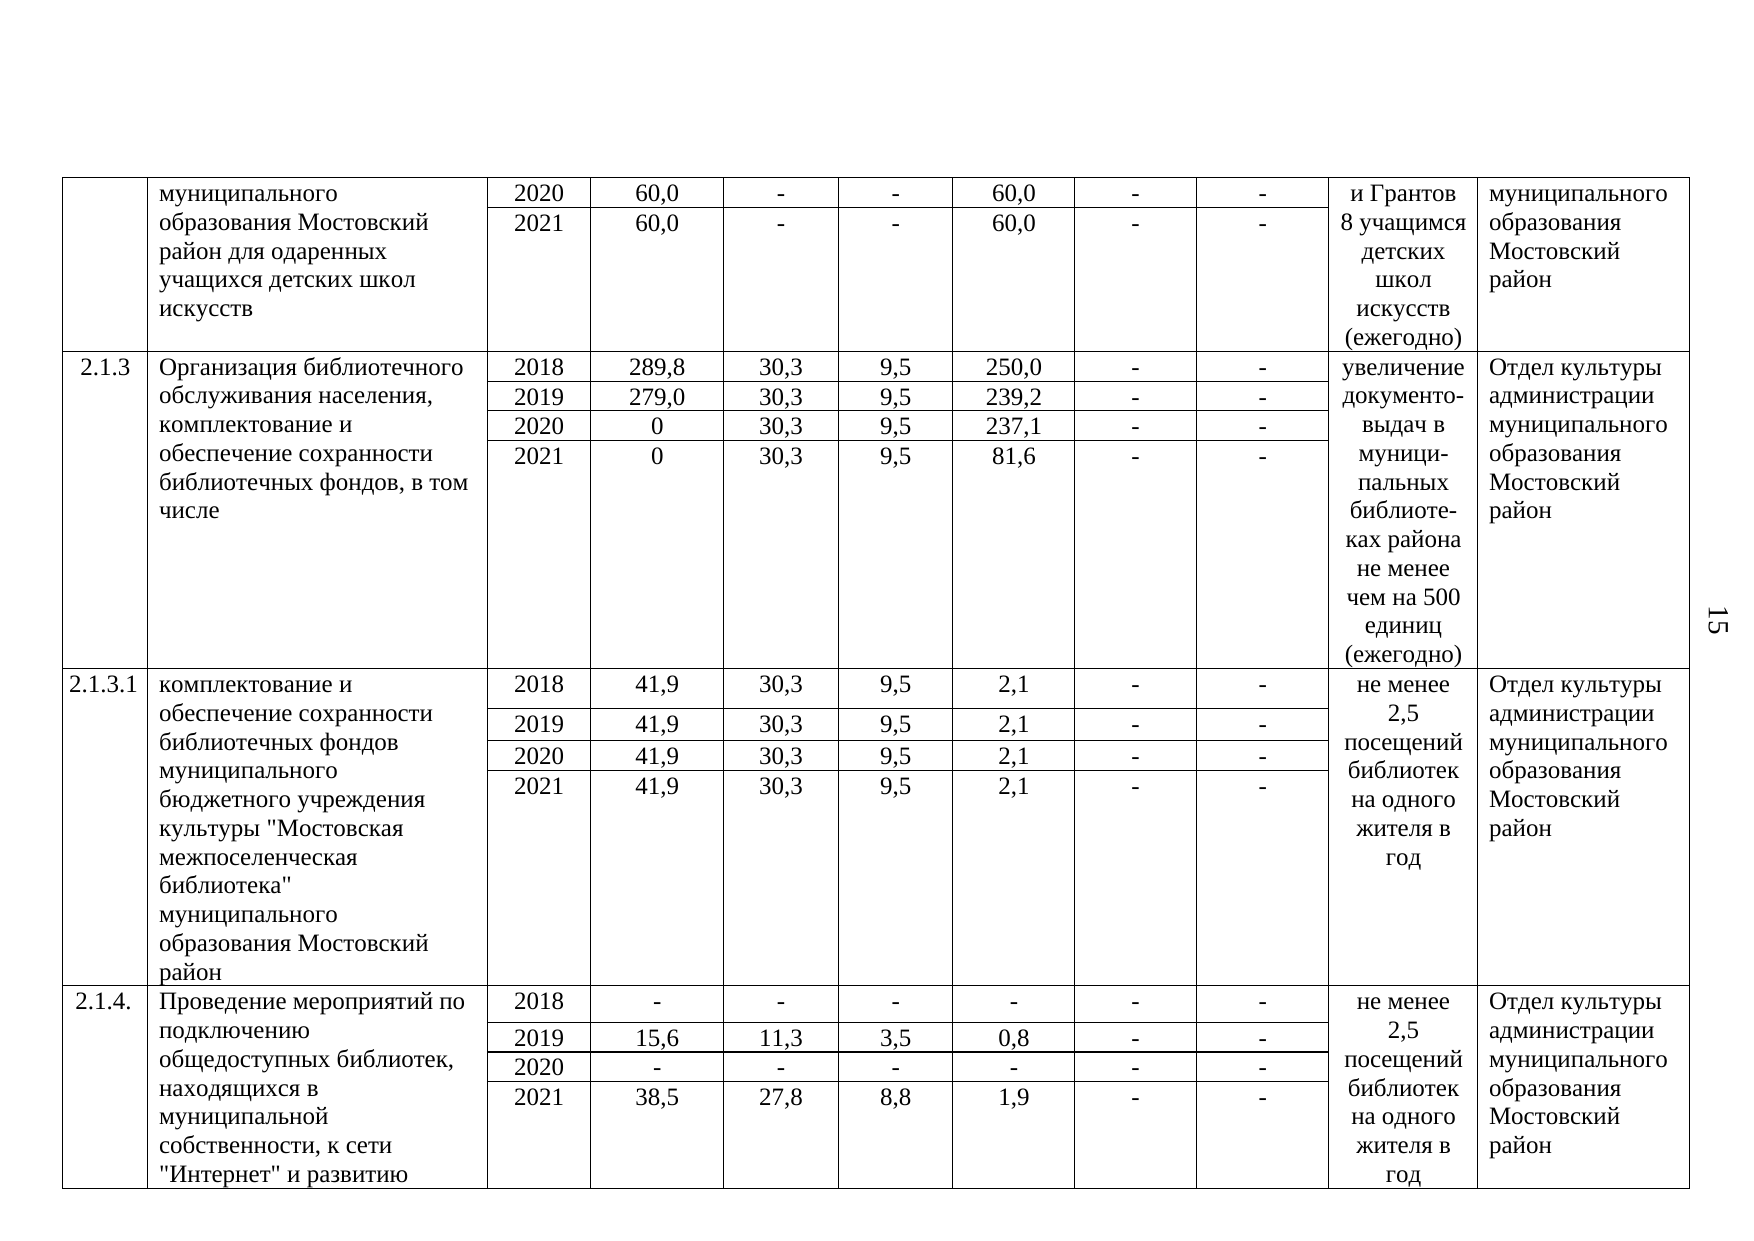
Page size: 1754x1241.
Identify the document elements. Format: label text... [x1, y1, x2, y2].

table_cell 9,5 [839, 441, 952, 668]
table_cell 3,5 [839, 1023, 952, 1051]
table_cell - [1197, 441, 1328, 668]
table_cell 30,3 [724, 669, 838, 708]
table_cell 2,1 [953, 771, 1074, 985]
table_cell - [1197, 709, 1328, 740]
table_cell - [1075, 1023, 1196, 1051]
table_cell 2021 [488, 771, 590, 985]
table_cell - [724, 178, 838, 207]
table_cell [1478, 986, 1689, 1188]
table_cell - [1197, 986, 1328, 1022]
table_cell комплектование и обеспечение сохранности библиотечных фондов муниципального бюджетного учреждения культуры "Мостовская межпоселенческая библиотека" муниципального образования Мостовский район [148, 669, 487, 985]
table_cell - [1075, 1082, 1196, 1188]
table_cell - [1075, 1053, 1196, 1081]
table_cell 30,3 [724, 709, 838, 740]
table_cell 30,3 [724, 382, 838, 410]
table_cell 2.1.4. [63, 986, 147, 1188]
table_cell Отдел культуры администрации муниципального образования Мостовский район [1478, 669, 1689, 985]
table_cell - [1197, 741, 1328, 770]
table_cell - [1197, 178, 1328, 207]
table_cell увеличение документо-выдач в муници-пальных библиоте-ках района не менее чем на 500 единиц (ежегодно) [1329, 352, 1477, 668]
table_cell - [953, 986, 1074, 1022]
table_cell 11,3 [724, 1023, 838, 1051]
table_cell 60,0 [591, 178, 723, 207]
table_cell 9,5 [839, 771, 952, 985]
table_cell 2021 [488, 208, 590, 351]
table_cell - [839, 208, 952, 351]
table_cell 2.1.3.1 [63, 669, 147, 985]
table_cell 60,0 [953, 208, 1074, 351]
table_cell 239,2 [953, 382, 1074, 410]
table_cell 2018 [488, 669, 590, 708]
table_cell 9,5 [839, 382, 952, 410]
table_cell 27,8 [724, 1082, 838, 1188]
table_cell 2020 [488, 178, 590, 207]
table_cell 2,1 [953, 709, 1074, 740]
table_cell 2,1 [953, 741, 1074, 770]
table_cell 121,4 [591, 441, 723, 668]
table_cell - [591, 986, 723, 1022]
table_cell - [1197, 382, 1328, 410]
table_cell - [1075, 741, 1196, 770]
table_cell 9,5 [839, 669, 952, 708]
table_cell - [1075, 441, 1196, 668]
table_cell - [724, 1053, 838, 1081]
table_cell - [1197, 669, 1328, 708]
table_cell 38,5 [591, 1082, 723, 1188]
table_cell 1,9 [953, 1082, 1074, 1188]
table_cell - [1197, 411, 1328, 440]
table_cell не менее 2,5 посещений библиотек на одного жителя в год [1329, 669, 1477, 985]
table_cell - [1197, 352, 1328, 381]
table_cell 30,3 [724, 771, 838, 985]
table_cell Проведение мероприятий по подключению общедоступных библиотек, находящихся в муниципальной собственности, к сети "Интернет" и развитию системы библиотечного дела с учетом задачи расширения информационных технологий и оцифровки, в том числе [148, 986, 487, 1188]
table_cell - [839, 986, 952, 1022]
table_cell 2020 [488, 411, 590, 440]
table_cell - [1197, 208, 1328, 351]
table_cell - [1075, 352, 1196, 381]
table_cell не менее 2,5 посещений библиотек на одного жителя в год [1329, 986, 1477, 1188]
table_cell - [1075, 669, 1196, 708]
table_cell 0,8 [953, 1023, 1074, 1051]
table_cell 2018 [488, 352, 590, 381]
table_cell - [1075, 208, 1196, 351]
table_cell 9,5 [839, 411, 952, 440]
table_cell 15,6 [591, 1023, 723, 1051]
table_cell - [1197, 771, 1328, 985]
table_cell 60,0 [953, 178, 1074, 207]
table_cell 30,3 [724, 741, 838, 770]
table_cell 2.1.3 [63, 352, 147, 668]
table_cell 81,6 [953, 441, 1074, 668]
table_cell - [1075, 709, 1196, 740]
table_cell - [1075, 771, 1196, 985]
table_cell - [724, 986, 838, 1022]
table_cell 41,9 [591, 771, 723, 985]
table_cell 30,3 [724, 441, 838, 668]
table_cell 2020 [488, 1053, 590, 1081]
table_cell 2020 [488, 741, 590, 770]
table_cell 9,5 [839, 352, 952, 381]
table_cell 41,9 [591, 709, 723, 740]
table_cell 30,3 [724, 352, 838, 381]
table_cell 2021 [488, 1082, 590, 1188]
table_cell 276,9 [591, 411, 723, 440]
table_cell 289,8 [591, 352, 723, 381]
table_cell 8,8 [839, 1082, 952, 1188]
table_cell - [1075, 178, 1196, 207]
table_cell - [1197, 1023, 1328, 1051]
table_cell 2018 [488, 986, 590, 1022]
table_cell 2019 [488, 709, 590, 740]
table_cell - [1075, 382, 1196, 410]
table_cell 41,9 [591, 741, 723, 770]
table_cell 9,5 [839, 741, 952, 770]
table_cell 9,5 [839, 709, 952, 740]
table_cell 237,1 [953, 411, 1074, 440]
table_cell 2019 [488, 1023, 590, 1051]
table_cell 279,0 [591, 382, 723, 410]
table_cell - [839, 1053, 952, 1081]
table_cell - [724, 208, 838, 351]
table_cell - [953, 1053, 1074, 1081]
table_cell - [839, 178, 952, 207]
table_cell - [1197, 1082, 1328, 1188]
table_cell 2021 [488, 441, 590, 668]
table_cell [1478, 352, 1689, 668]
table_cell 2,1 [953, 669, 1074, 708]
table_cell 41,9 [591, 669, 723, 708]
table_cell 30,3 [724, 411, 838, 440]
table_cell 2019 [488, 382, 590, 410]
table_cell - [1197, 1053, 1328, 1081]
table_cell - [1075, 986, 1196, 1022]
table_cell 60,0 [591, 208, 723, 351]
table_cell - [1075, 411, 1196, 440]
table_cell - [591, 1053, 723, 1081]
table_cell Организация библиотечного обслуживания населения, комплектование и обеспечение сохранности библиотечных фондов, в том числе [148, 352, 487, 668]
table_cell 250,0 [953, 352, 1074, 381]
